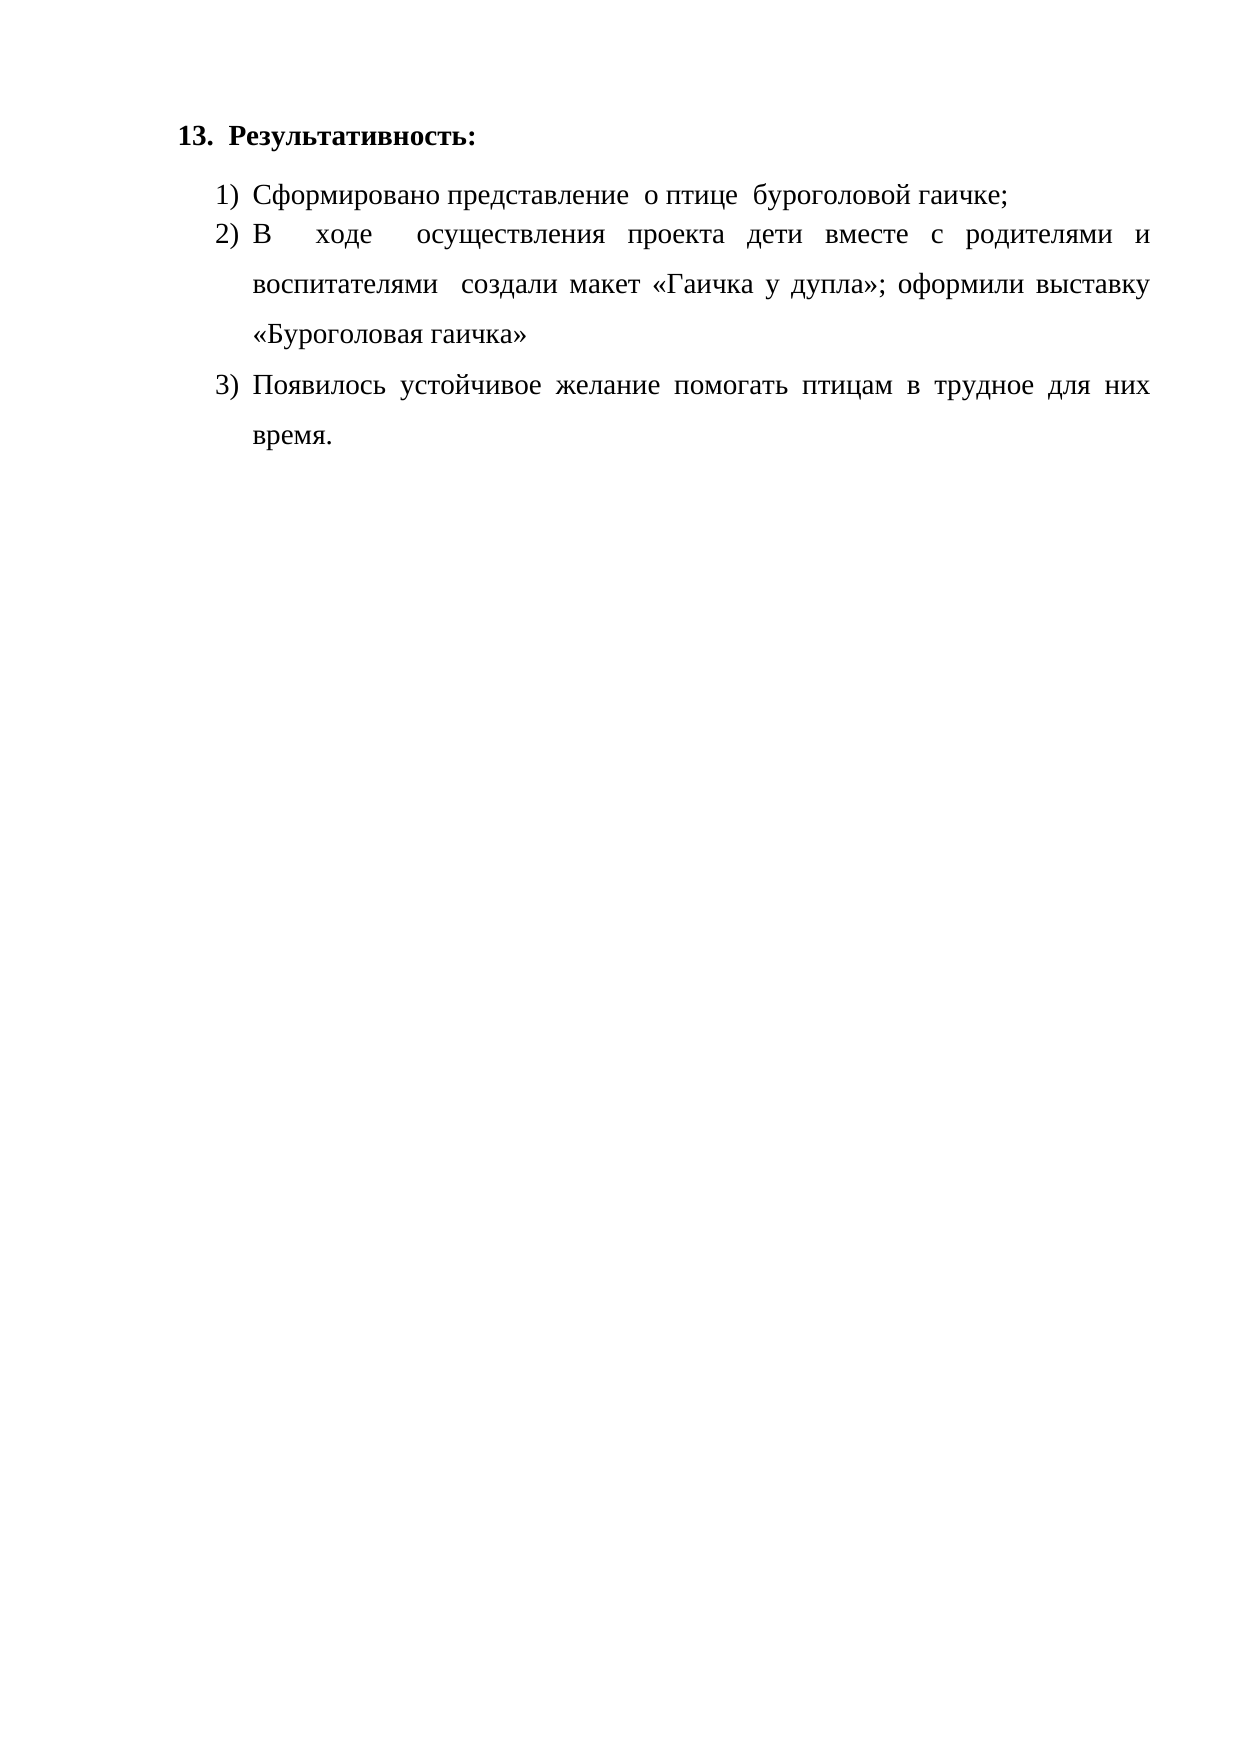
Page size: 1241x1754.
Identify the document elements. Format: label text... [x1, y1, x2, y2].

list Сформировано представление о птице буроголовой гаичке; [215, 177, 1152, 211]
text 13. Результативность: [177, 118, 1152, 152]
list В ходе осуществления проекта дети вместе с родителями и воспитателями создали макет «Гаичка у дупла»; оформили выставку «Буроголовая гаичка» [215, 216, 1152, 350]
list Появилось устойчивое желание помогать птицам в трудное для них время. [215, 367, 1152, 451]
